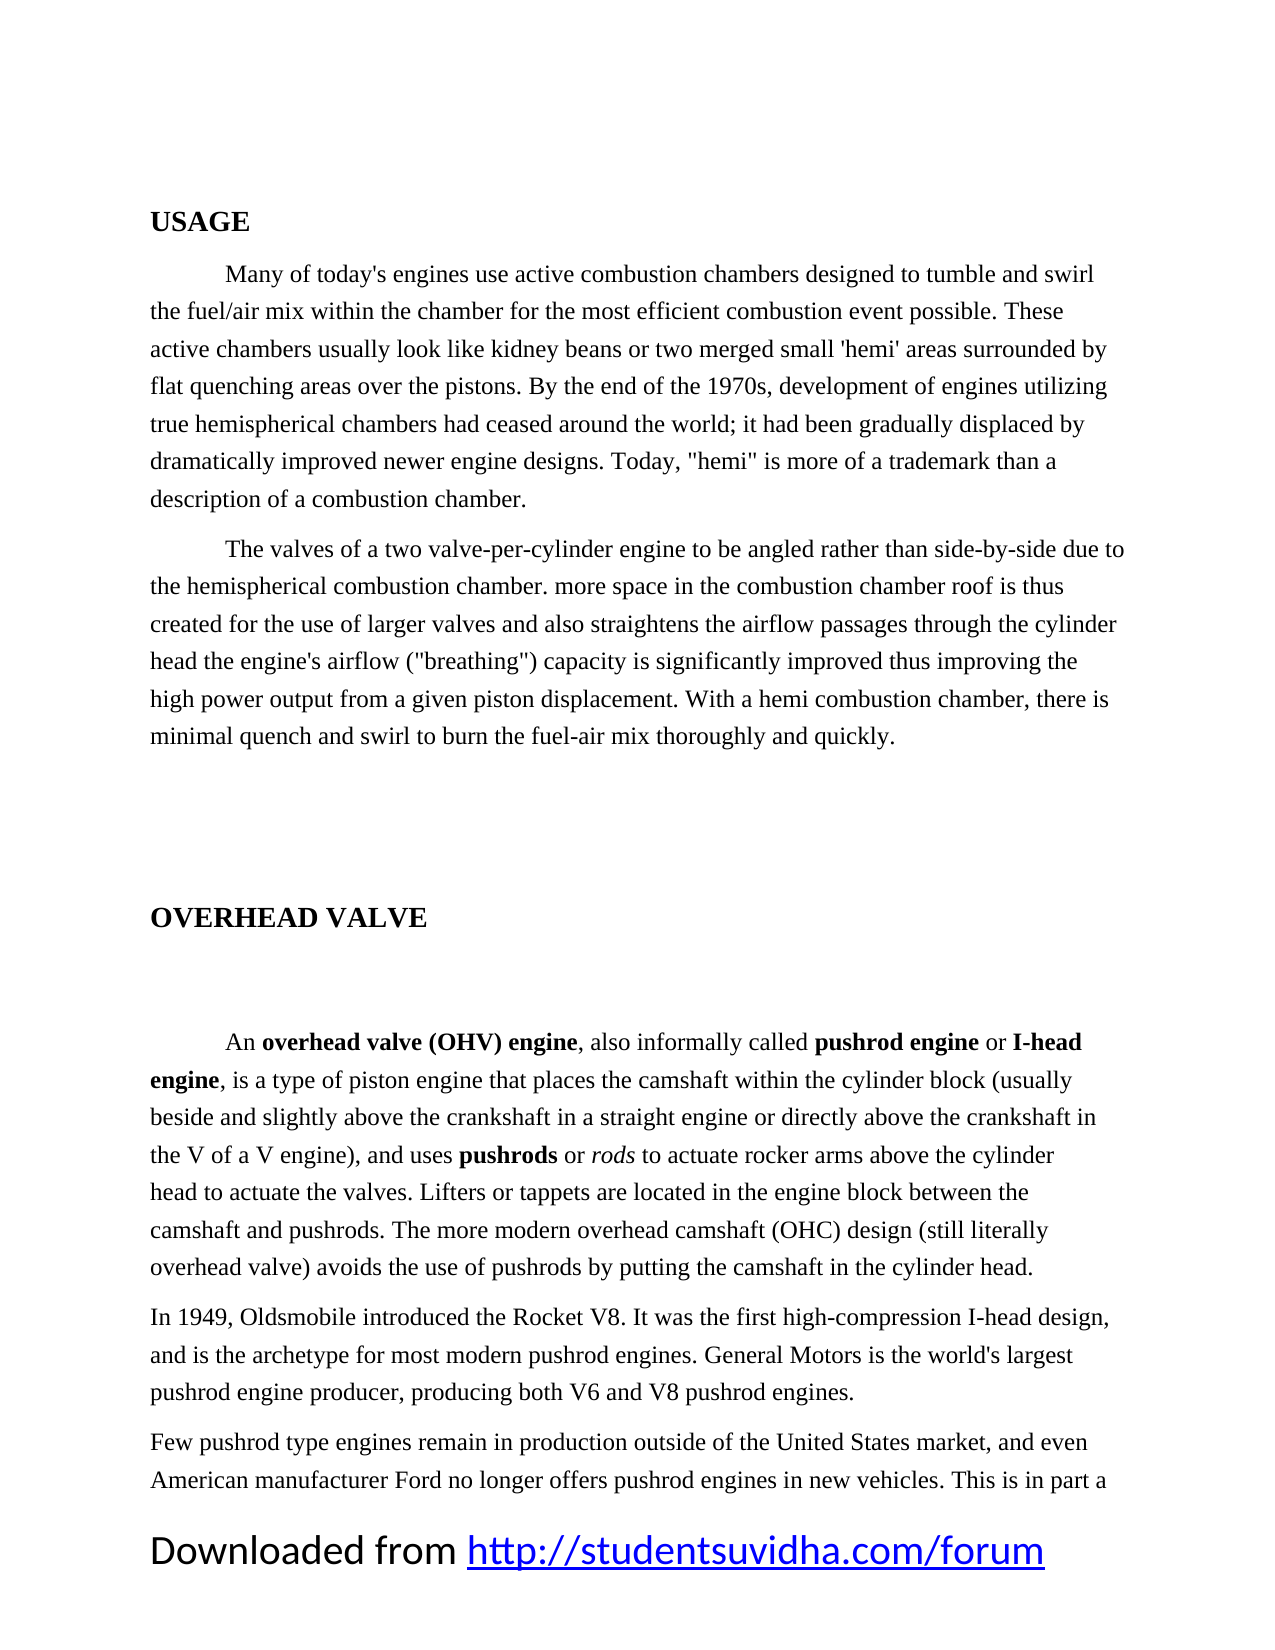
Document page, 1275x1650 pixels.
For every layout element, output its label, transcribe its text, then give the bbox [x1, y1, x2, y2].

text OVERHEAD VALVE [150, 900, 1125, 933]
text The valves of a two valve-per-cylinder engine to be angled rather than side-by-side due to the hemispherical combustion chamber. more space in the combustion chamber roof is thus created for the use of larger valves and also straightens the airflow passages through the cylinder head the engine's airflow ("breathing") capacity is significantly improved thus improving the high power output from a given piston displacement. With a hemi combustion chamber, there is minimal quench and swirl to burn the fuel-air mix thoroughly and quickly. [150, 525, 1125, 750]
text An overhead valve (OHV) engine, also informally called pushrod engine or I-head engine, is a type of piston engine that places the camshaft within the cylinder block (usually beside and slightly above the crankshaft in a straight engine or directly above the crankshaft in the V of a V engine), and uses pushrods or rods to actuate rocker arms above the cylinder head to actuate the valves. Lifters or tappets are located in the engine block between the camshaft and pushrods. The more modern overhead camshaft (OHC) design (still literally overhead valve) avoids the use of pushrods by putting the camshaft in the cylinder head. [150, 1019, 1125, 1281]
text USAGE [150, 200, 1125, 237]
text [150, 1419, 1125, 1494]
text Many of today's engines use active combustion chambers designed to tumble and swirl the fuel/air mix within the chamber for the most efficient combustion event possible. These active chambers usually look like kidney beans or two merged small 'hemi' areas surrounded by flat quenching areas over the pistons. By the end of the 1970s, development of engines utilizing true hemispherical chambers had ceased around the world; it had been gradually displaced by dramatically improved newer engine designs. Today, "hemi" is more of a trademark than a description of a combustion chamber. [150, 250, 1125, 512]
text In 1949, Oldsmobile introduced the Rocket V8. It was the first high-compression I-head design, and is the archetype for most modern pushrod engines. General Motors is the world's largest pushrod engine producer, producing both V6 and V8 pushrod engines. [150, 1294, 1125, 1406]
